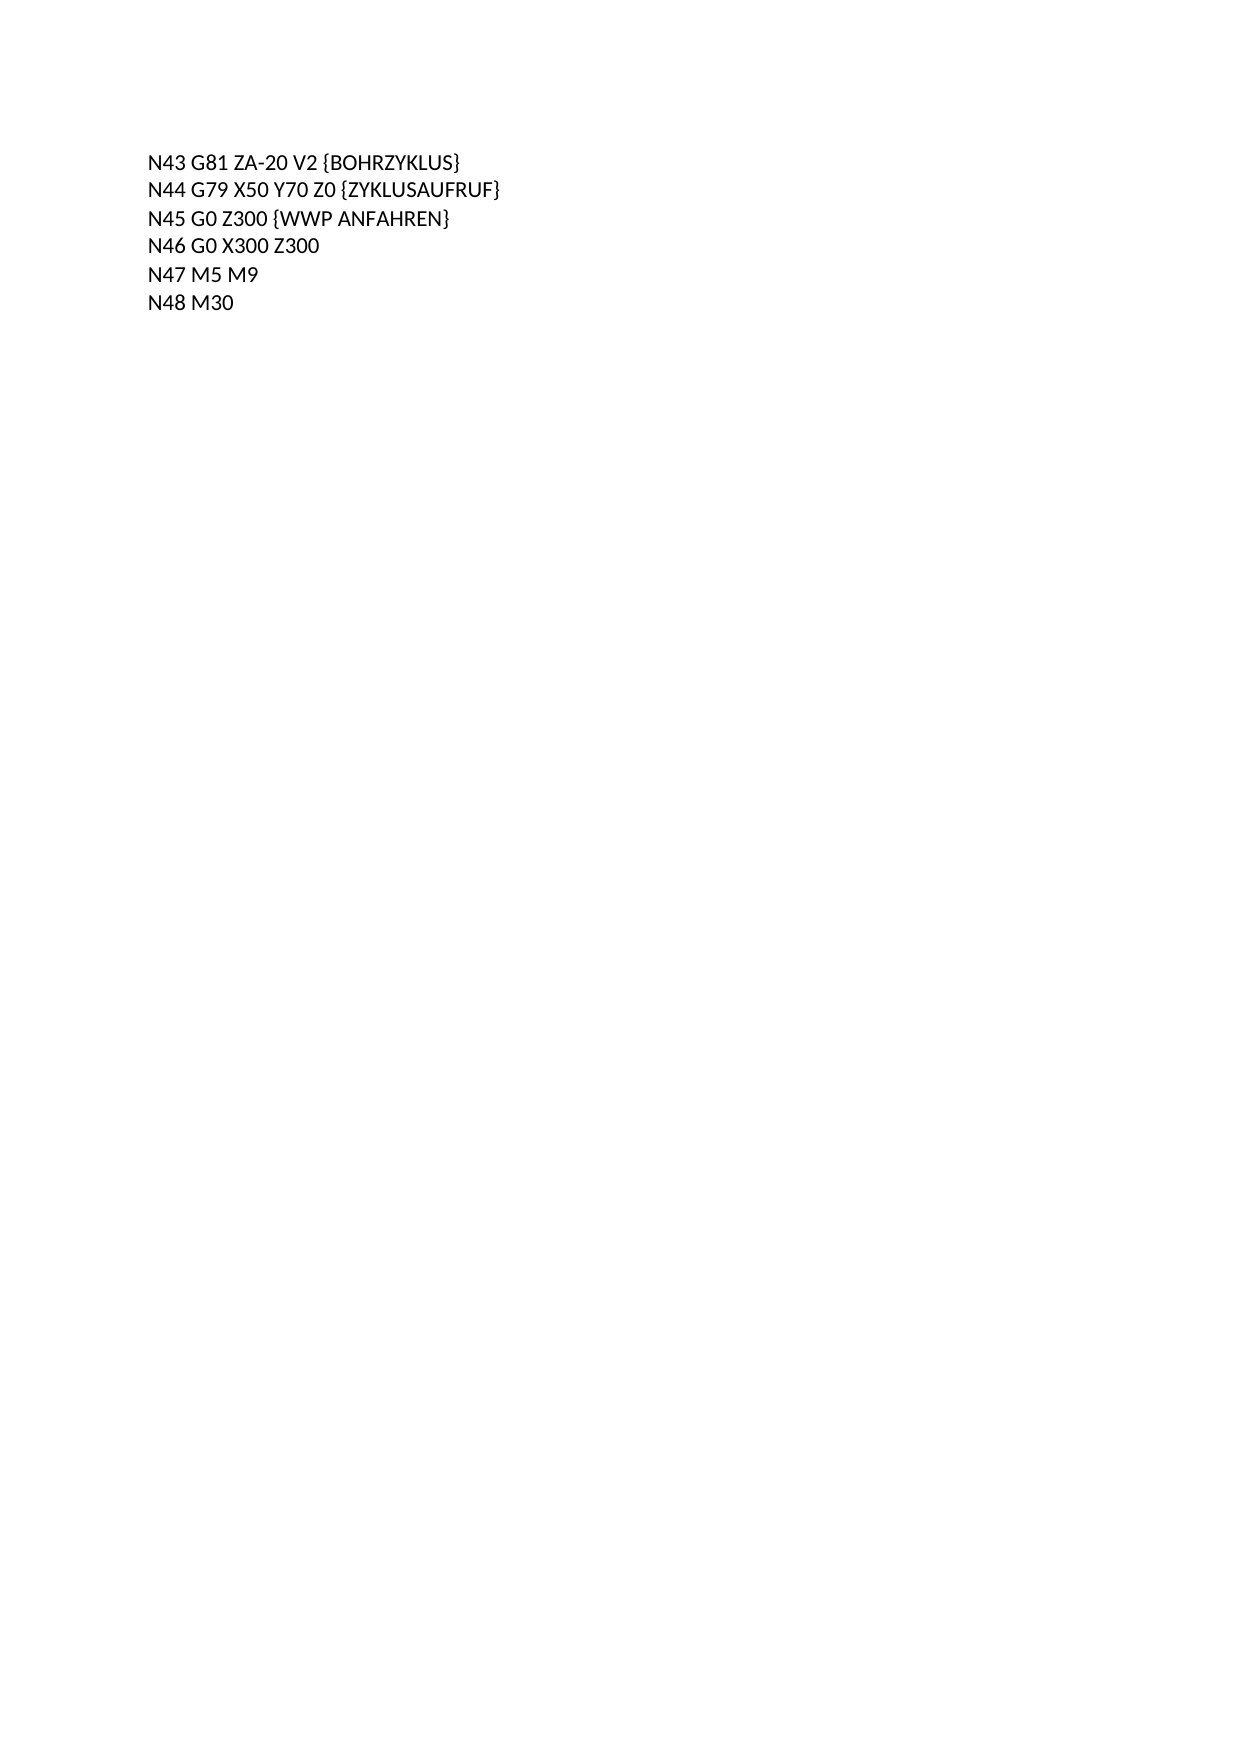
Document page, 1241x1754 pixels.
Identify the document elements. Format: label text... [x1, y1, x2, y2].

text N44 G79 X50 Y70 Z0 {ZYKLUSAUFRUF} [148, 176, 1093, 204]
text N47 M5 M9 [148, 260, 1093, 288]
text N48 M30 [148, 288, 1093, 316]
text N45 G0 Z300 {WWP ANFAHREN} [148, 204, 1093, 232]
text N46 G0 X300 Z300 [148, 232, 1093, 260]
text N43 G81 ZA-20 V2 {BOHRZYKLUS} [148, 148, 1093, 176]
